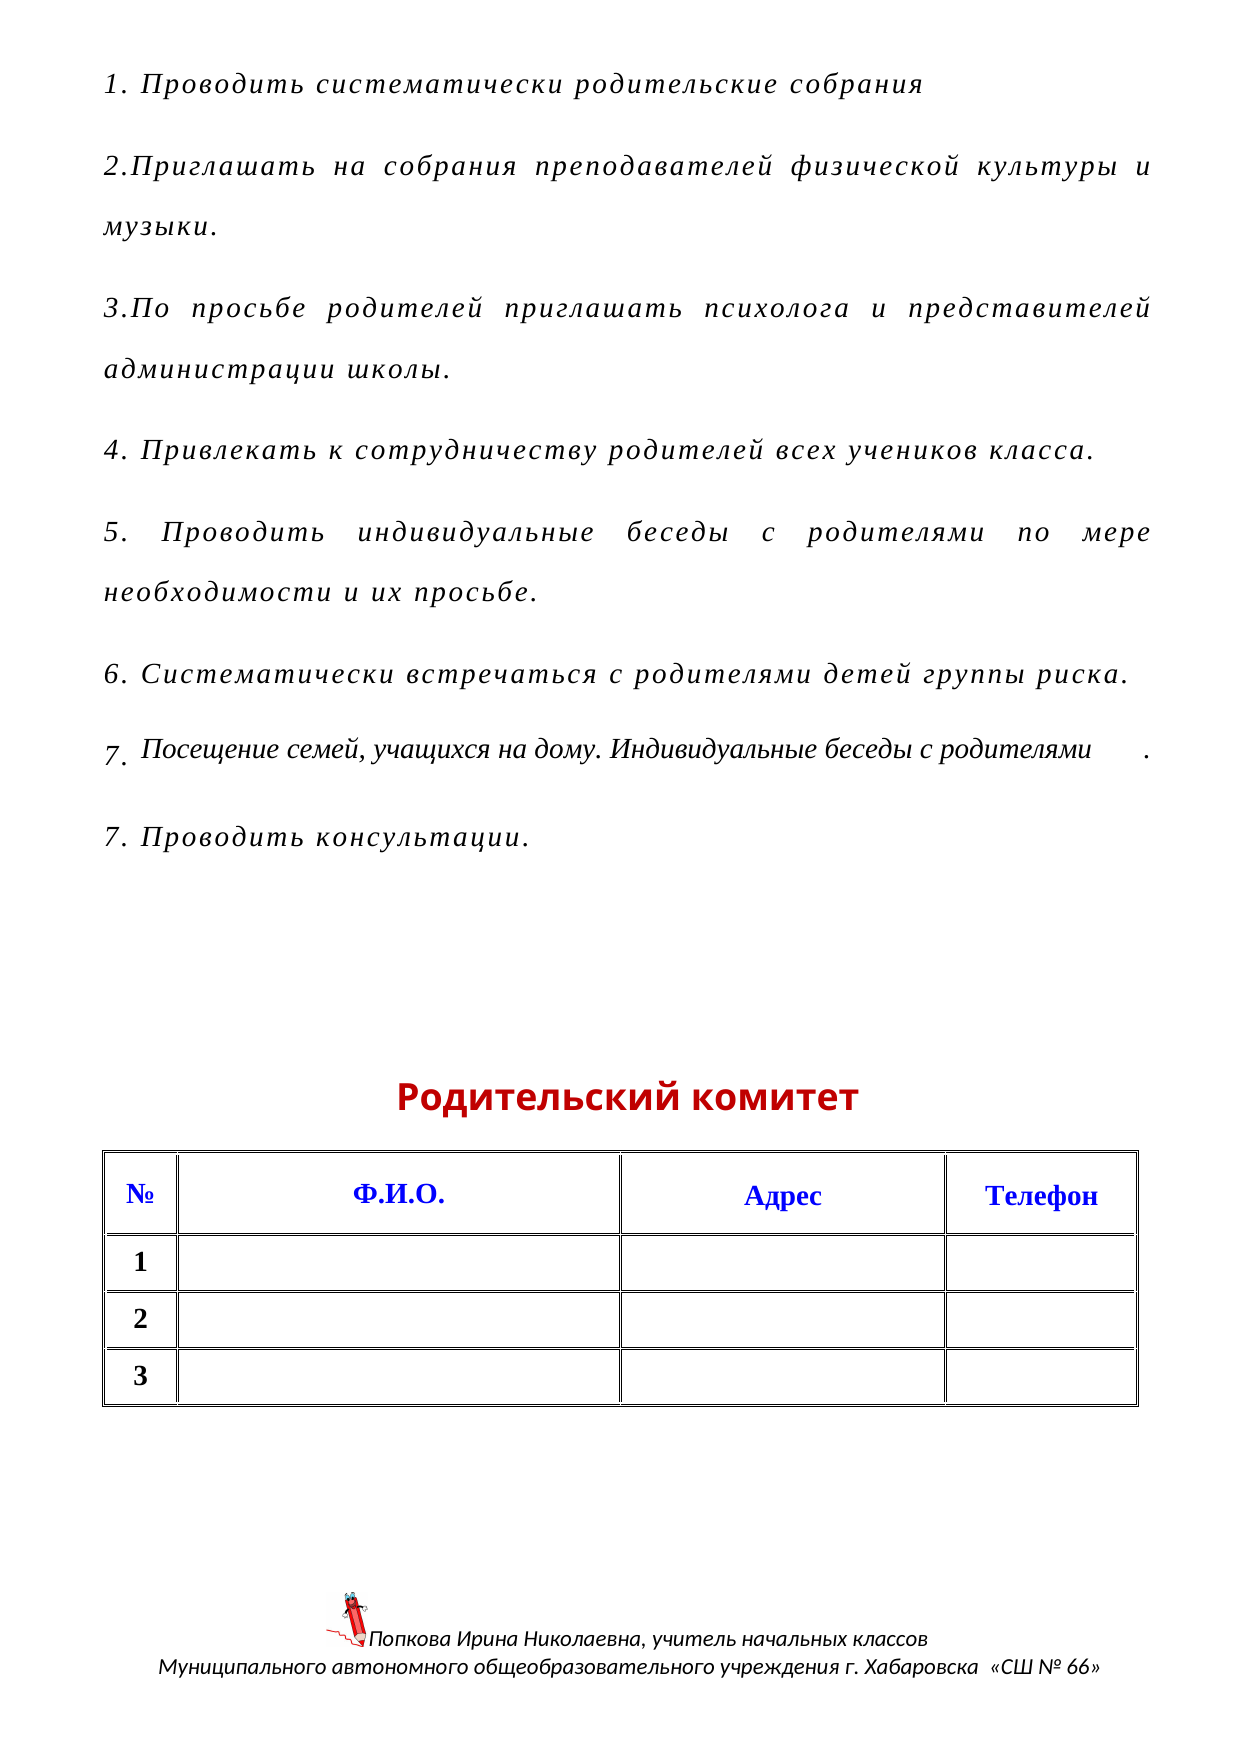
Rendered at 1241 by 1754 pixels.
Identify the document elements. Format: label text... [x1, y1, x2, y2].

table_cell 3 [105, 1347, 177, 1404]
text 6. Систематически встречаться с родителями детей группы риска. [103, 649, 1152, 690]
table_header Адрес [620, 1153, 945, 1233]
table_cell [622, 1293, 944, 1347]
text 3.По просьбе родителей приглашать психолога и представителей администрации школы. [103, 283, 1152, 384]
table_cell [179, 1293, 619, 1347]
table_cell [945, 1347, 1136, 1404]
table_cell [620, 1350, 945, 1404]
table_cell [179, 1236, 619, 1290]
text 7. Посещение семей, учащихся на дому. Индивидуальные беседы с родителями . [103, 731, 1152, 771]
text 5. Проводить индивидуальные беседы с родителями по мере необходимости и их просьбе. [103, 507, 1152, 608]
table_header Телефон [945, 1153, 1136, 1233]
table_cell [947, 1290, 1136, 1347]
text Родительский комитет [103, 1071, 1152, 1122]
text 4. Привлекать к сотрудничеству родителей всех учеников класса. [103, 425, 1152, 466]
table_header № [105, 1153, 177, 1233]
table_cell 2 [105, 1290, 176, 1347]
table_cell 1 [105, 1233, 176, 1290]
text 7. Проводить консультации. [103, 812, 1152, 853]
text 1. Проводить систематически родительские собрания [103, 59, 1152, 100]
table_header Ф.И.О. [177, 1153, 620, 1233]
picture [326, 1592, 369, 1647]
table_cell [622, 1236, 944, 1290]
table_cell [177, 1350, 620, 1404]
text 2.Приглашать на собрания преподавателей физической культуры и музыки. [103, 141, 1152, 242]
table_cell [947, 1233, 1136, 1290]
